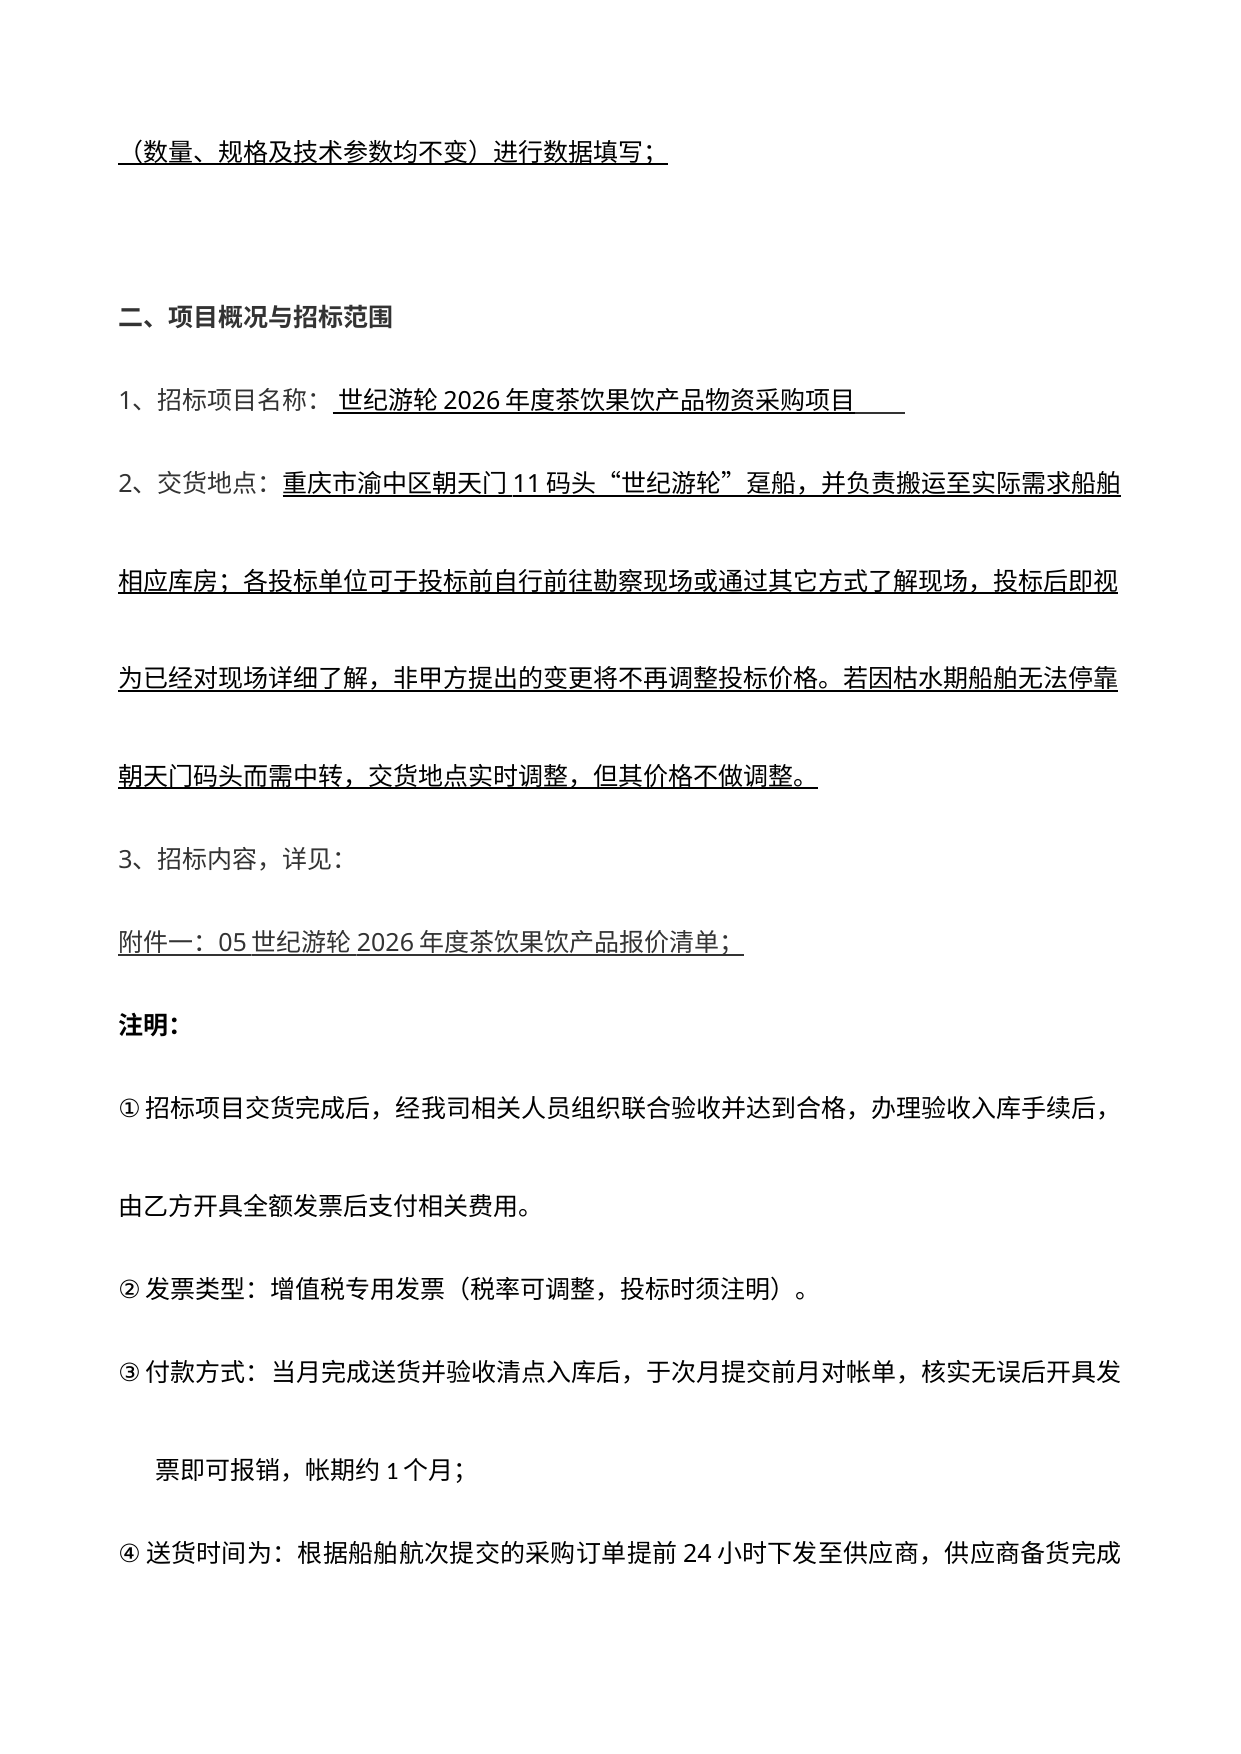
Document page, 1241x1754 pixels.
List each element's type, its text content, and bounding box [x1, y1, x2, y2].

text ①招标项目交货完成后，经我司相关人员组织联合验收并达到合格，办理验收入库手续后，由乙方开具全额发票后支付相关费用。 [118, 1074, 1122, 1237]
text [118, 118, 1122, 183]
text 注明： [118, 991, 1122, 1056]
text ②发票类型：增值税专用发票（税率可调整，投标时须注明）。 [118, 1255, 1122, 1320]
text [118, 1519, 1122, 1584]
text 附件一：05世纪游轮2026年度茶饮果饮产品报价清单； [118, 908, 1122, 973]
text 3、招标内容，详见： [118, 825, 1122, 890]
text 1、招标项目名称： 世纪游轮2026年度茶饮果饮产品物资采购项目 [118, 366, 1122, 431]
text ③付款方式：当月完成送货并验收清点入库后，于次月提交前月对帐单，核实无误后开具发票即可报销，帐期约1个月； [118, 1338, 1122, 1501]
text 二、项目概况与招标范围 [118, 283, 1122, 348]
text 2、交货地点：重庆市渝中区朝天门11码头“世纪游轮”趸船，并负责搬运至实际需求船舶相应库房；各投标单位可于投标前自行前往勘察现场或通过其它方式了解现场，投标后即视为已经对现场详细了解，非甲方提出的变更将不再调整投标价格。若因枯水期船舶无法停靠朝天门码头而需中转，交货地点实时调整，但其价格不做调整。 [118, 449, 1122, 807]
